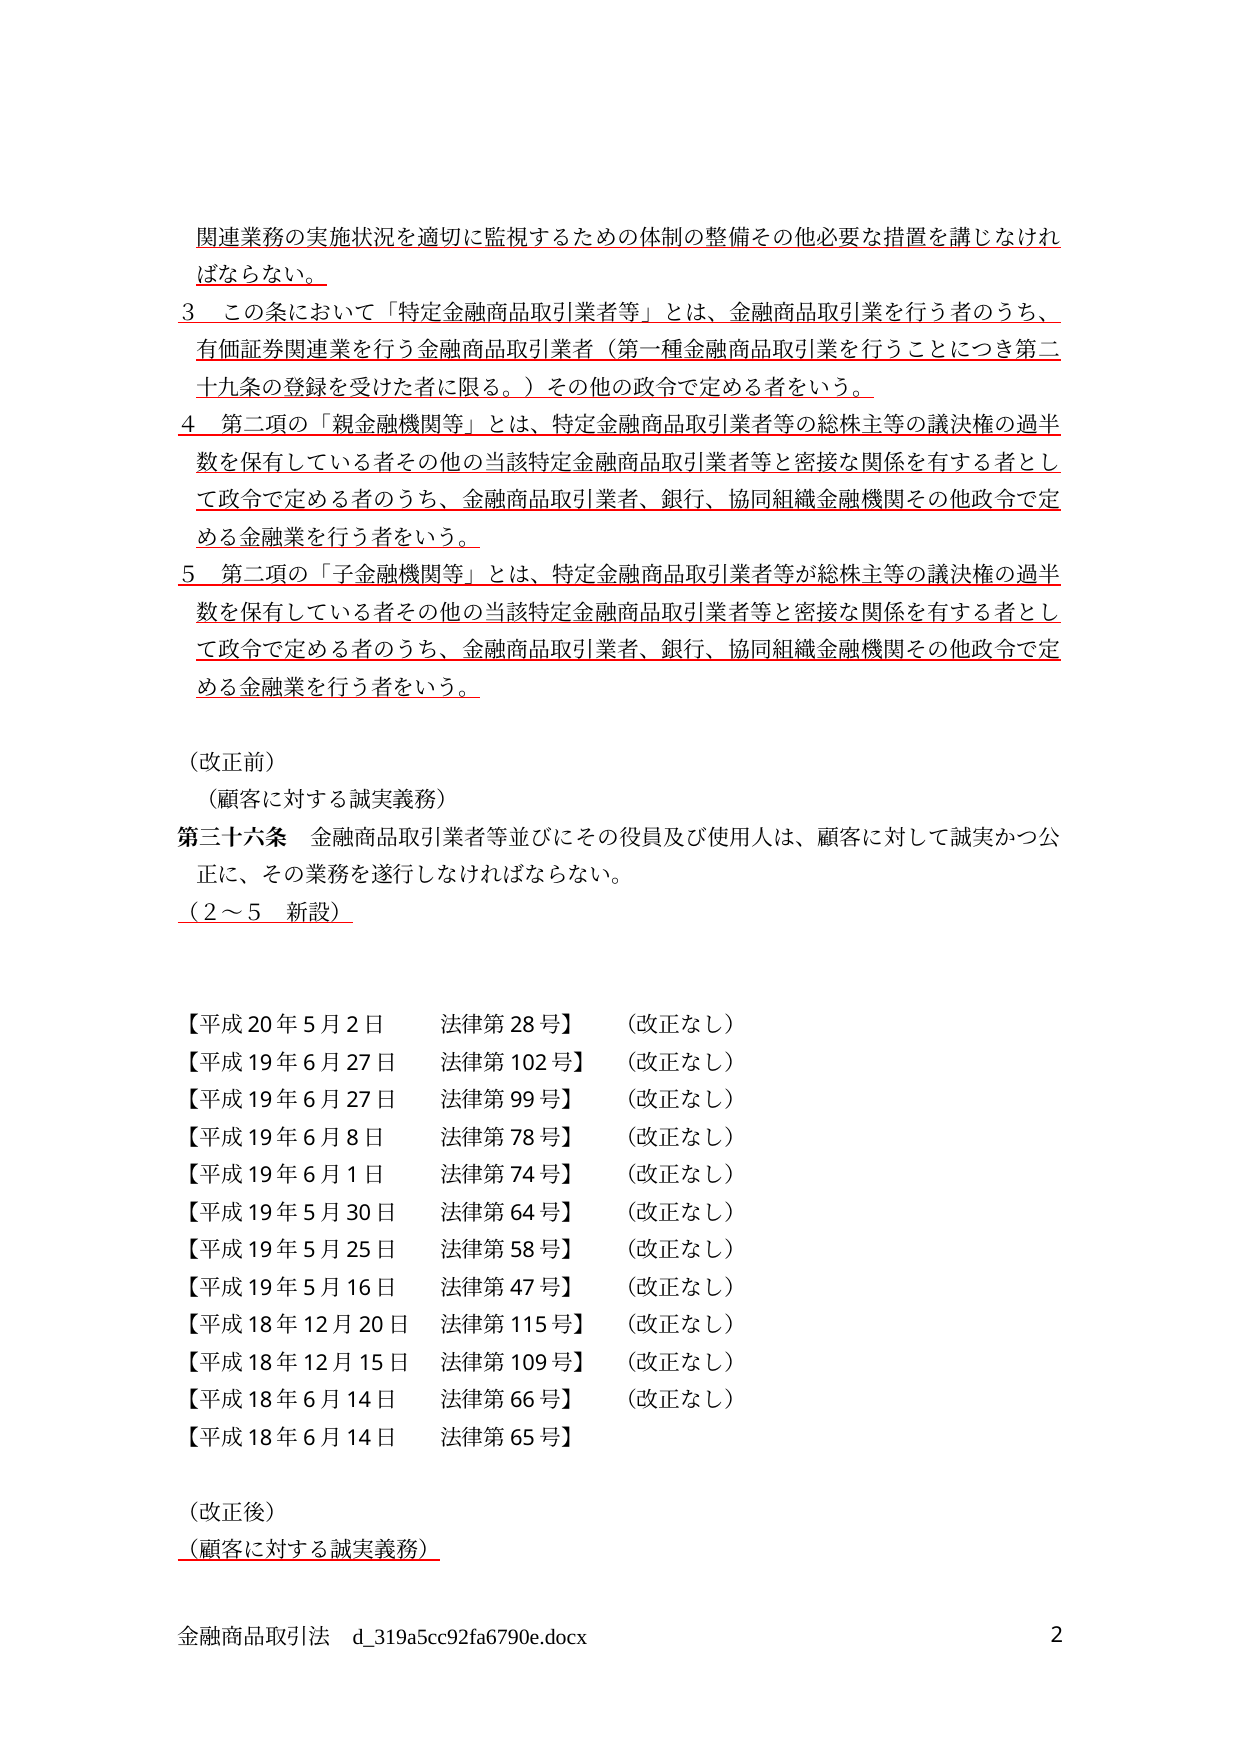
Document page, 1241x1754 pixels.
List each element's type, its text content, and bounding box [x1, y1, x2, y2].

text 【平成18年6月14日 法律第66号】 （改正なし） [177, 1379, 1063, 1417]
text 第三十六条 金融商品取引業者等並びにその役員及び使用人は、顧客に対して誠実かつ公正に、その業務を遂行しなければならない。 [177, 817, 1063, 892]
text （改正後） [177, 1492, 1063, 1529]
text 【平成19年6月1日 法律第74号】 （改正なし） [177, 1154, 1063, 1192]
text ４ 第二項の「親金融機関等」とは、特定金融商品取引業者等の総株主等の議決権の過半数を保有している者その他の当該特定金融商品取引業者等と密接な関係を有する者として政令で定める者のうち、金融商品取引業者、銀行、協同組織金融機関その他政令で定める金融業を行う者をいう。 [177, 404, 1063, 554]
text （２～５ 新設） [177, 892, 1063, 929]
text 【平成18年12月15日 法律第109号】 （改正なし） [177, 1342, 1063, 1379]
text 【平成20年5月2日 法律第28号】 （改正なし） [177, 1004, 1063, 1042]
text 【平成19年6月8日 法律第78号】 （改正なし） [177, 1117, 1063, 1154]
text 【平成19年5月25日 法律第58号】 （改正なし） [177, 1229, 1063, 1267]
text 【平成19年5月30日 法律第64号】 （改正なし） [177, 1192, 1063, 1229]
text 【平成19年6月27日 法律第99号】 （改正なし） [177, 1079, 1063, 1117]
text 【平成18年12月20日 法律第115号】 （改正なし） [177, 1304, 1063, 1342]
text 【平成18年6月14日 法律第65号】 [177, 1417, 1063, 1454]
text （改正前） [177, 742, 1063, 779]
text （顧客に対する誠実義務） [196, 779, 1063, 817]
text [177, 217, 1063, 292]
text 【平成19年5月16日 法律第47号】 （改正なし） [177, 1267, 1063, 1304]
text ５ 第二項の「子金融機関等」とは、特定金融商品取引業者等が総株主等の議決権の過半数を保有している者その他の当該特定金融商品取引業者等と密接な関係を有する者として政令で定める者のうち、金融商品取引業者、銀行、協同組織金融機関その他政令で定める金融業を行う者をいう。 [177, 554, 1063, 704]
text （顧客に対する誠実義務） [177, 1529, 1063, 1567]
text ３ この条において「特定金融商品取引業者等」とは、金融商品取引業を行う者のうち、有価証券関連業を行う金融商品取引業者（第一種金融商品取引業を行うことにつき第二十九条の登録を受けた者に限る。）その他の政令で定める者をいう。 [177, 292, 1063, 404]
text 【平成19年6月27日 法律第102号】 （改正なし） [177, 1042, 1063, 1079]
